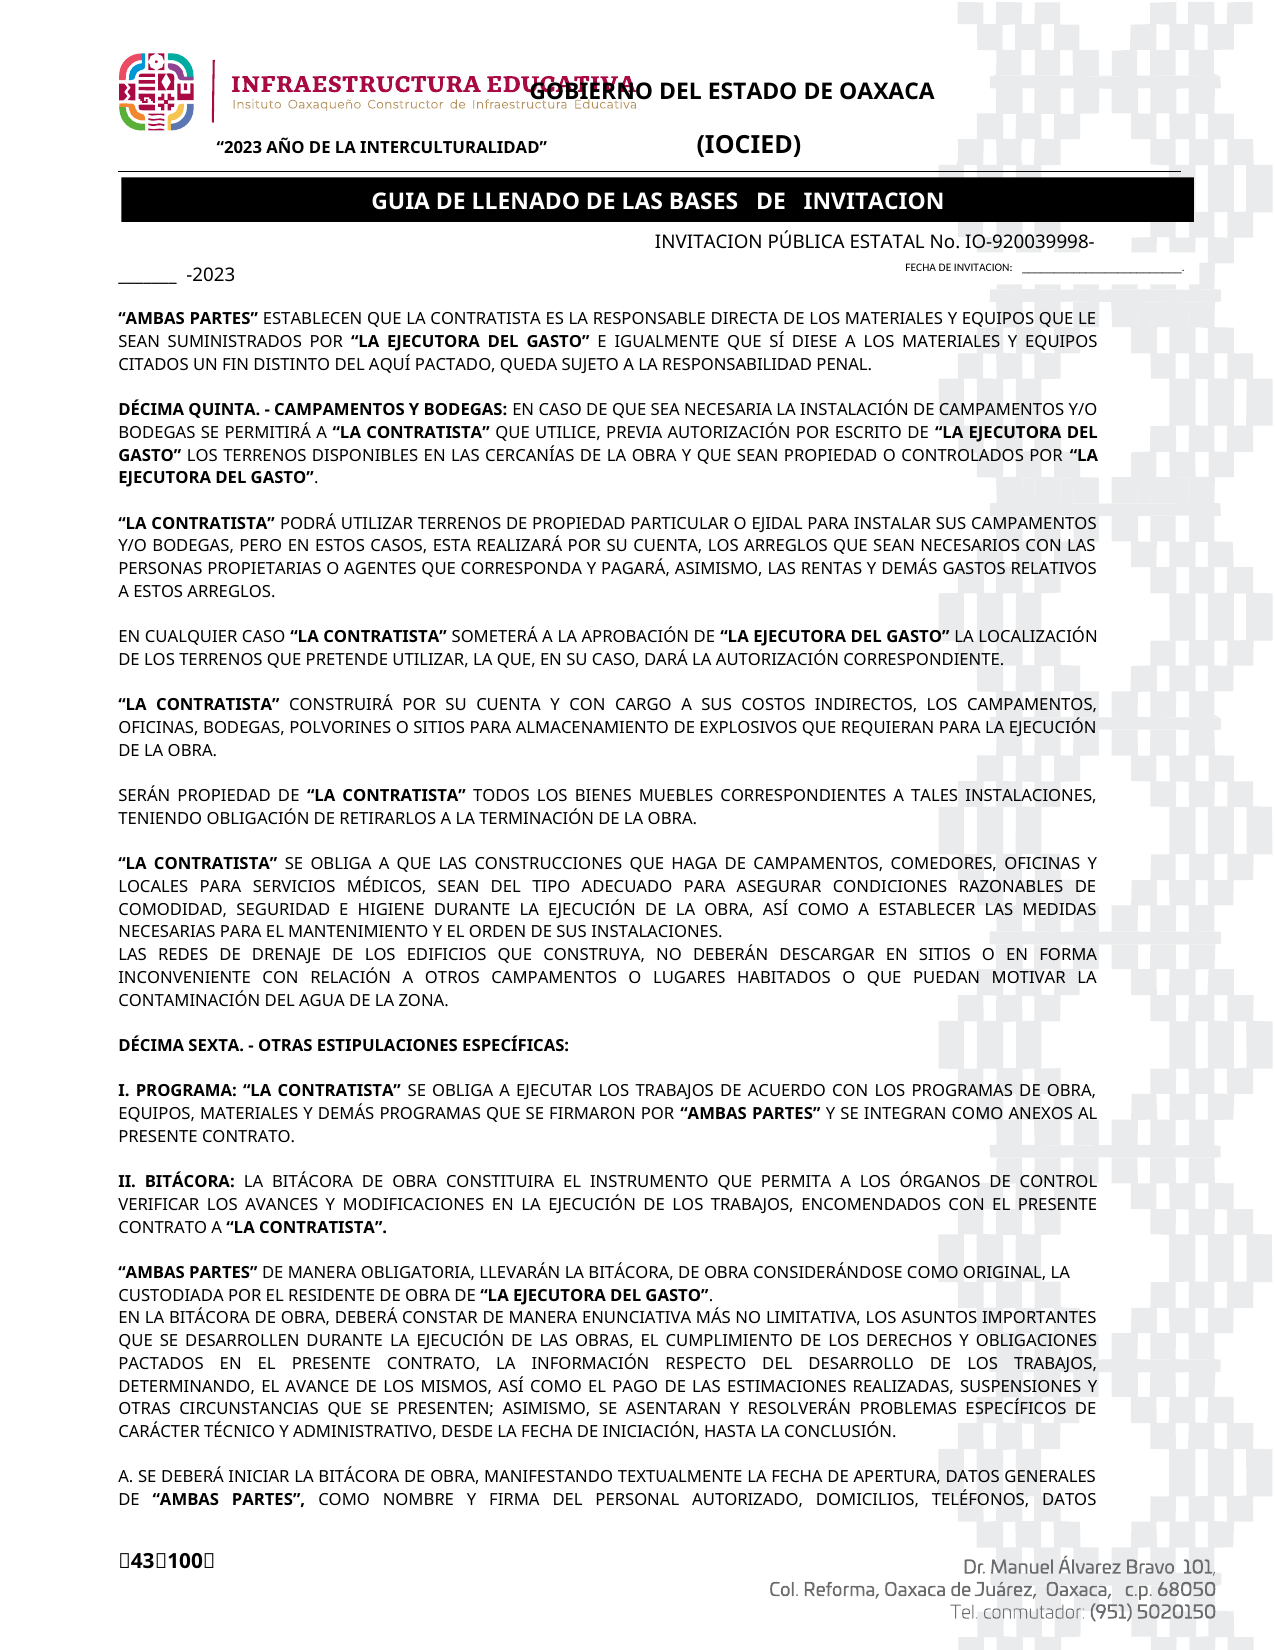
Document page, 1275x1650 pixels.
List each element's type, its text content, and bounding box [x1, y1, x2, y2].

text DÉCIMA SEXTA. - OTRAS ESTIPULACIONES ESPECÍFICAS: [118, 1033, 1098, 1056]
text “LA CONTRATISTA” SE OBLIGA A QUE LAS CONSTRUCCIONES QUE HAGA DE CAMPAMENTOS, COMEDORES, OFICINAS Y LOCALES PARA SERVICIOS MÉDICOS, SEAN DEL TIPO ADECUADO PARA ASEGURAR CONDICIONES RAZONABLES DE COMODIDAD, SEGURIDAD E HIGIENE DURANTE LA EJECUCIÓN DE LA OBRA, ASÍ COMO A ESTABLECER LAS MEDIDAS NECESARIAS PARA EL MANTENIMIENTO Y EL ORDEN DE SUS INSTALACIONES. [118, 852, 1098, 943]
text DÉCIMA QUINTA. - CAMPAMENTOS Y BODEGAS: EN CASO DE QUE SEA NECESARIA LA INSTALACIÓN DE CAMPAMENTOS Y/O BODEGAS SE PERMITIRÁ A “LA CONTRATISTA” QUE UTILICE, PREVIA AUTORIZACIÓN POR ESCRITO DE “LA EJECUTORA DEL GASTO” LOS TERRENOS DISPONIBLES EN LAS CERCANÍAS DE LA OBRA Y QUE SEAN PROPIEDAD O CONTROLADOS POR “LA EJECUTORA DEL GASTO”. [118, 398, 1098, 488]
text “AMBAS PARTES” ESTABLECEN QUE LA CONTRATISTA ES LA RESPONSABLE DIRECTA DE LOS MATERIALES Y EQUIPOS QUE LE SEAN SUMINISTRADOS POR “LA EJECUTORA DEL GASTO” E IGUALMENTE QUE SÍ DIESE A LOS MATERIALES Y EQUIPOS CITADOS UN FIN DISTINTO DEL AQUÍ PACTADO, QUEDA SUJETO A LA RESPONSABILIDAD PENAL. [118, 307, 1098, 375]
text I. PROGRAMA: “LA CONTRATISTA” SE OBLIGA A EJECUTAR LOS TRABAJOS DE ACUERDO CON LOS PROGRAMAS DE OBRA, EQUIPOS, MATERIALES Y DEMÁS PROGRAMAS QUE SE FIRMARON POR “AMBAS PARTES” Y SE INTEGRAN COMO ANEXOS AL PRESENTE CONTRATO. [118, 1079, 1098, 1147]
text “AMBAS PARTES” DE MANERA OBLIGATORIA, LLEVARÁN LA BITÁCORA, DE OBRA CONSIDERÁNDOSE COMO ORIGINAL, LA CUSTODIADA POR EL RESIDENTE DE OBRA DE “LA EJECUTORA DEL GASTO”. [118, 1261, 1098, 1306]
text LAS REDES DE DRENAJE DE LOS EDIFICIOS QUE CONSTRUYA, NO DEBERÁN DESCARGAR EN SITIOS O EN FORMA INCONVENIENTE CON RELACIÓN A OTROS CAMPAMENTOS O LUGARES HABITADOS O QUE PUEDAN MOTIVAR LA CONTAMINACIÓN DEL AGUA DE LA ZONA. [118, 943, 1098, 1011]
text EN CUALQUIER CASO “LA CONTRATISTA” SOMETERÁ A LA APROBACIÓN DE “LA EJECUTORA DEL GASTO” LA LOCALIZACIÓN DE LOS TERRENOS QUE PRETENDE UTILIZAR, LA QUE, EN SU CASO, DARÁ LA AUTORIZACIÓN CORRESPONDIENTE. [118, 625, 1098, 670]
text “LA CONTRATISTA” PODRÁ UTILIZAR TERRENOS DE PROPIEDAD PARTICULAR O EJIDAL PARA INSTALAR SUS CAMPAMENTOS Y/O BODEGAS, PERO EN ESTOS CASOS, ESTA REALIZARÁ POR SU CUENTA, LOS ARREGLOS QUE SEAN NECESARIOS CON LAS PERSONAS PROPIETARIAS O AGENTES QUE CORRESPONDA Y PAGARÁ, ASIMISMO, LAS RENTAS Y DEMÁS GASTOS RELATIVOS A ESTOS ARREGLOS. [118, 511, 1098, 602]
text “LA CONTRATISTA” CONSTRUIRÁ POR SU CUENTA Y CON CARGO A SUS COSTOS INDIRECTOS, LOS CAMPAMENTOS, OFICINAS, BODEGAS, POLVORINES O SITIOS PARA ALMACENAMIENTO DE EXPLOSIVOS QUE REQUIERAN PARA LA EJECUCIÓN DE LA OBRA. [118, 693, 1098, 761]
text II. BITÁCORA: LA BITÁCORA DE OBRA CONSTITUIRA EL INSTRUMENTO QUE PERMITA A LOS ÓRGANOS DE CONTROL VERIFICAR LOS AVANCES Y MODIFICACIONES EN LA EJECUCIÓN DE LOS TRABAJOS, ENCOMENDADOS CON EL PRESENTE CONTRATO A “LA CONTRATISTA”. [118, 1170, 1098, 1238]
text SERÁN PROPIEDAD DE “LA CONTRATISTA” TODOS LOS BIENES MUEBLES CORRESPONDIENTES A TALES INSTALACIONES, TENIENDO OBLIGACIÓN DE RETIRARLOS A LA TERMINACIÓN DE LA OBRA. [118, 784, 1098, 829]
text EN LA BITÁCORA DE OBRA, DEBERÁ CONSTAR DE MANERA ENUNCIATIVA MÁS NO LIMITATIVA, LOS ASUNTOS IMPORTANTES QUE SE DESARROLLEN DURANTE LA EJECUCIÓN DE LAS OBRAS, EL CUMPLIMIENTO DE LOS DERECHOS Y OBLIGACIONES PACTADOS EN EL PRESENTE CONTRATO, LA INFORMACIÓN RESPECTO DEL DESARROLLO DE LOS TRABAJOS, DETERMINANDO, EL AVANCE DE LOS MISMOS, ASÍ COMO EL PAGO DE LAS ESTIMACIONES REALIZADAS, SUSPENSIONES Y OTRAS CIRCUNSTANCIAS QUE SE PRESENTEN; ASIMISMO, SE ASENTARAN Y RESOLVERÁN PROBLEMAS ESPECÍFICOS DE CARÁCTER TÉCNICO Y ADMINISTRATIVO, DESDE LA FECHA DE INICIACIÓN, HASTA LA CONCLUSIÓN. [118, 1306, 1098, 1442]
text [118, 1465, 1098, 1510]
